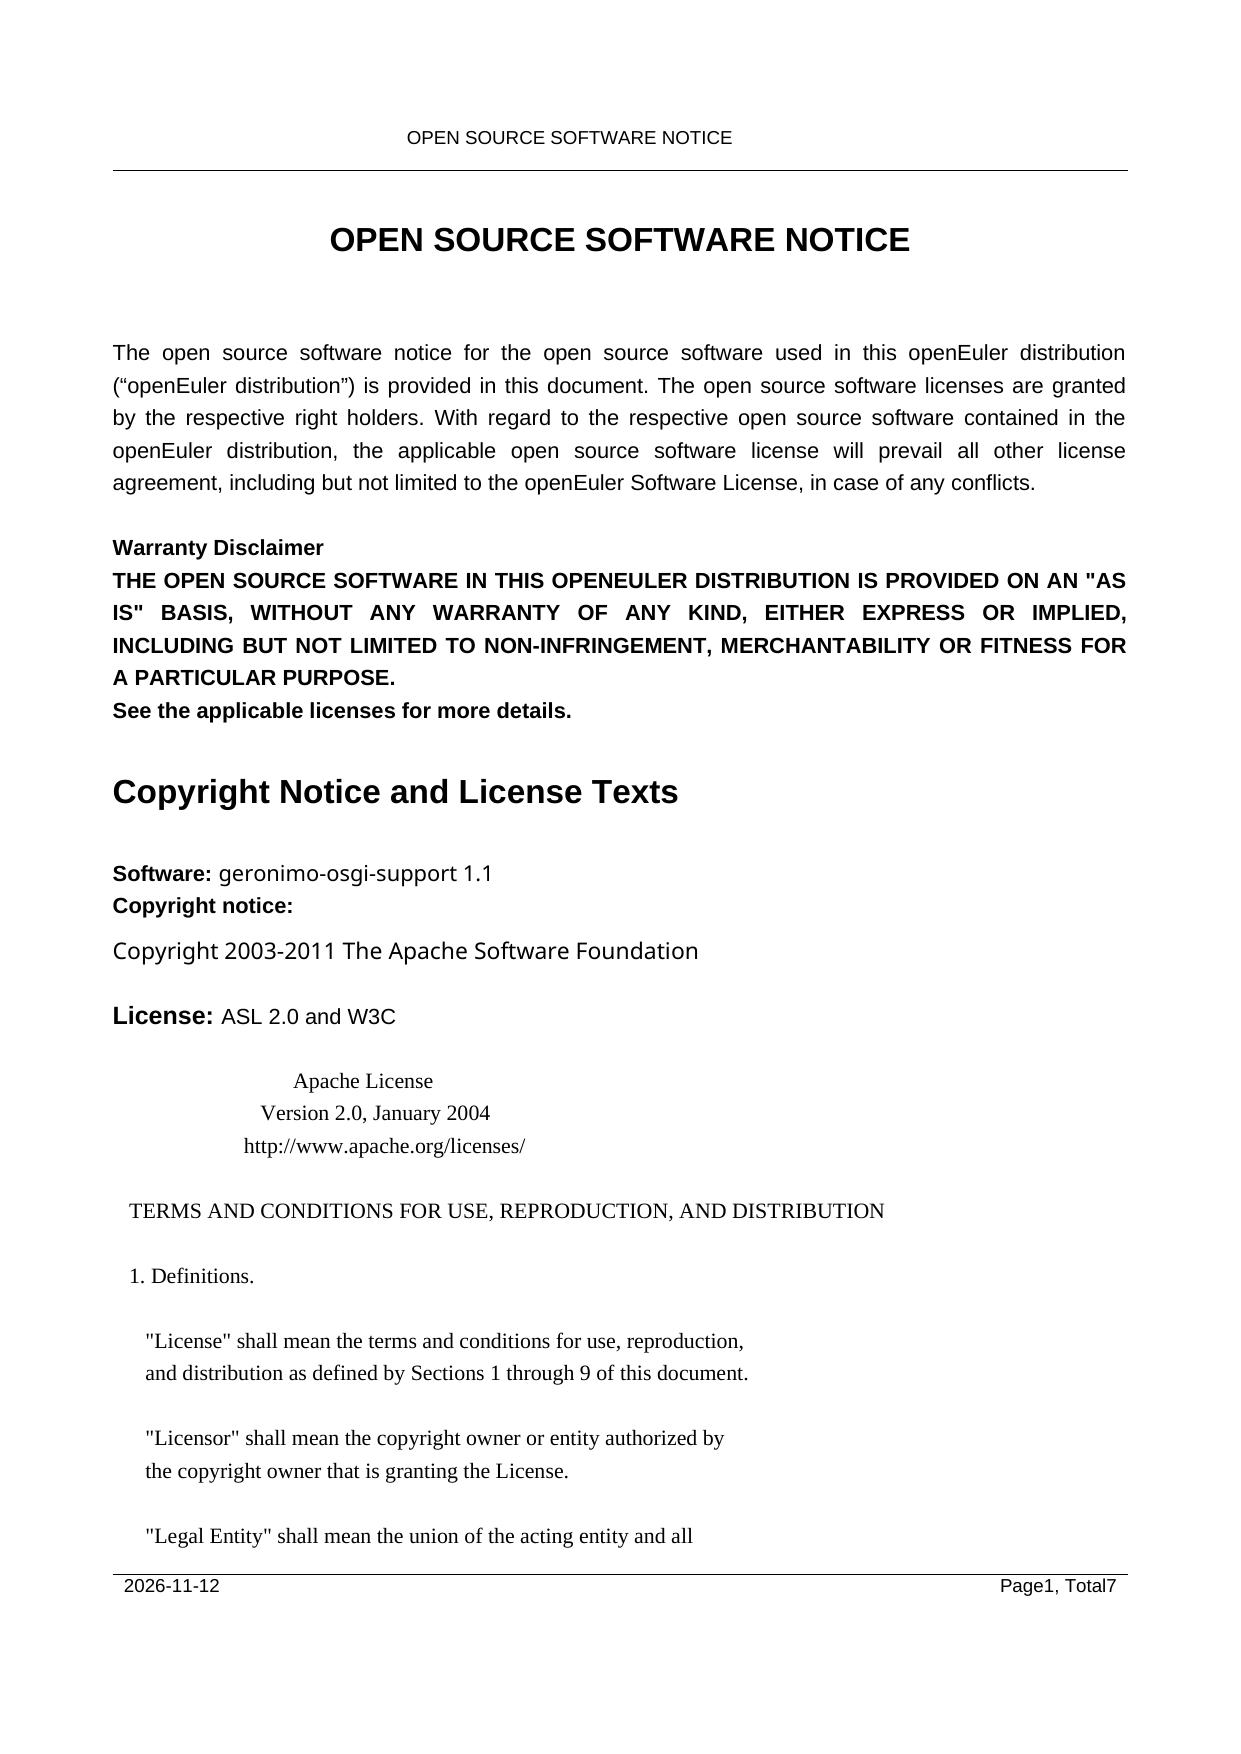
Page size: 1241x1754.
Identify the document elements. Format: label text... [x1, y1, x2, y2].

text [112, 1031, 1128, 1551]
text THE OPEN SOURCE SOFTWARE IN THIS OPENEULER DISTRIBUTION IS PROVIDED ON AN "AS IS" BASIS, WITHOUT ANY WARRANTY OF ANY KIND, EITHER EXPRESS OR IMPLIED, INCLUDING BUT NOT LIMITED TO NON-INFRINGEMENT, MERCHANTABILITY OR FITNESS FOR A PARTICULAR PURPOSE. See the applicable licenses for more details. [112, 564, 1128, 726]
text The open source software notice for the open source software used in this openEuler distribution (“openEuler distribution”) is provided in this document. The open source software licenses are granted by the respective right holders. With regard to the respective open source software contained in the openEuler distribution, the applicable open source software license will prevail all other license agreement, including but not limited to the openEuler Software License, in case of any conflicts. [112, 336, 1128, 499]
title Software: geronimo-osgi-support 1.1 [112, 856, 1128, 889]
text License: ASL 2.0 and W3C [112, 999, 1128, 1031]
text Copyright notice: [112, 889, 1128, 921]
text Copyright 2003-2011 The Apache Software Foundation [112, 934, 1128, 999]
text Warranty Disclaimer [112, 531, 1128, 564]
text Copyright Notice and License Texts [112, 759, 1128, 824]
text OPEN SOURCE SOFTWARE NOTICE [112, 206, 1128, 271]
